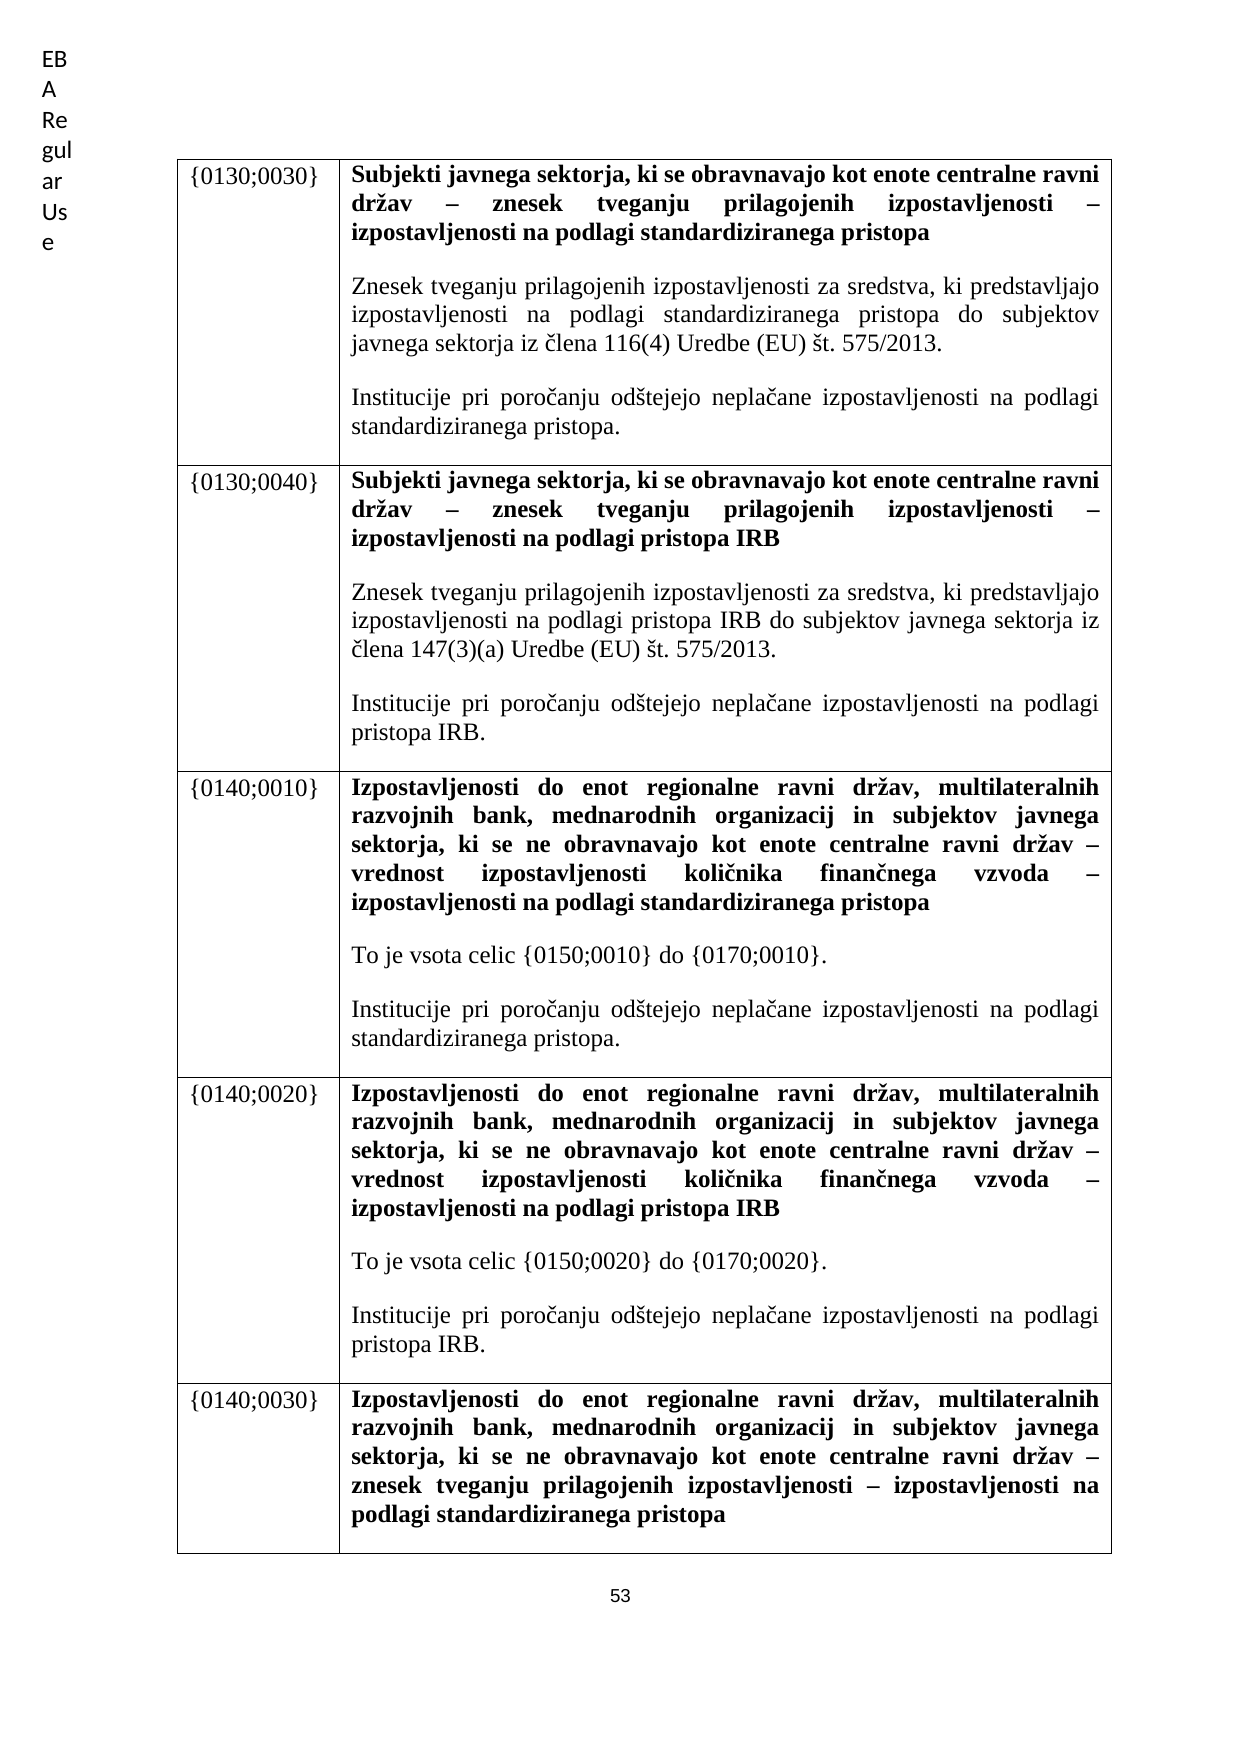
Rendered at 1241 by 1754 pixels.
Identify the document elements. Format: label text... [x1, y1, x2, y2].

table_cell {0140;0010} [178, 772, 339, 1077]
table_cell {0130;0040} [178, 466, 339, 771]
table_cell Izpostavljenosti do enot regionalne ravni držav, multilateralnih razvojnih bank, mednarodnih organizacij in subjektov javnega sektorja, ki se ne obravnavajo kot enote centralne ravni držav – vrednost izpostavljenosti količnika finančnega vzvoda – izpostavljenosti na podlagi standardiziranega pristopa To je vsota celic {0150;0010} do {0170;0010}. Institucije pri poročanju odštejejo neplačane izpostavljenosti na podlagi standardiziranega pristopa. [340, 772, 1111, 1077]
table_cell {0130;0030} [178, 160, 339, 464]
table_cell Subjekti javnega sektorja, ki se obravnavajo kot enote centralne ravni držav – znesek tveganju prilagojenih izpostavljenosti – izpostavljenosti na podlagi standardiziranega pristopa Znesek tveganju prilagojenih izpostavljenosti za sredstva, ki predstavljajo izpostavljenosti na podlagi standardiziranega pristopa do subjektov javnega sektorja iz člena 116(4) Uredbe (EU) št. 575/2013. Institucije pri poročanju odštejejo neplačane izpostavljenosti na podlagi standardiziranega pristopa. [340, 160, 1111, 464]
table_cell Subjekti javnega sektorja, ki se obravnavajo kot enote centralne ravni držav – znesek tveganju prilagojenih izpostavljenosti – izpostavljenosti na podlagi pristopa IRB Znesek tveganju prilagojenih izpostavljenosti za sredstva, ki predstavljajo izpostavljenosti na podlagi pristopa IRB do subjektov javnega sektorja iz člena 147(3)(a) Uredbe (EU) št. 575/2013. Institucije pri poročanju odštejejo neplačane izpostavljenosti na podlagi pristopa IRB. [340, 466, 1111, 771]
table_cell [340, 1384, 1111, 1552]
table_cell {0140;0020} [178, 1078, 339, 1383]
table_cell Izpostavljenosti do enot regionalne ravni držav, multilateralnih razvojnih bank, mednarodnih organizacij in subjektov javnega sektorja, ki se ne obravnavajo kot enote centralne ravni držav – vrednost izpostavljenosti količnika finančnega vzvoda – izpostavljenosti na podlagi pristopa IRB To je vsota celic {0150;0020} do {0170;0020}. Institucije pri poročanju odštejejo neplačane izpostavljenosti na podlagi pristopa IRB. [340, 1078, 1111, 1383]
table_cell {0140;0030} [178, 1384, 339, 1552]
